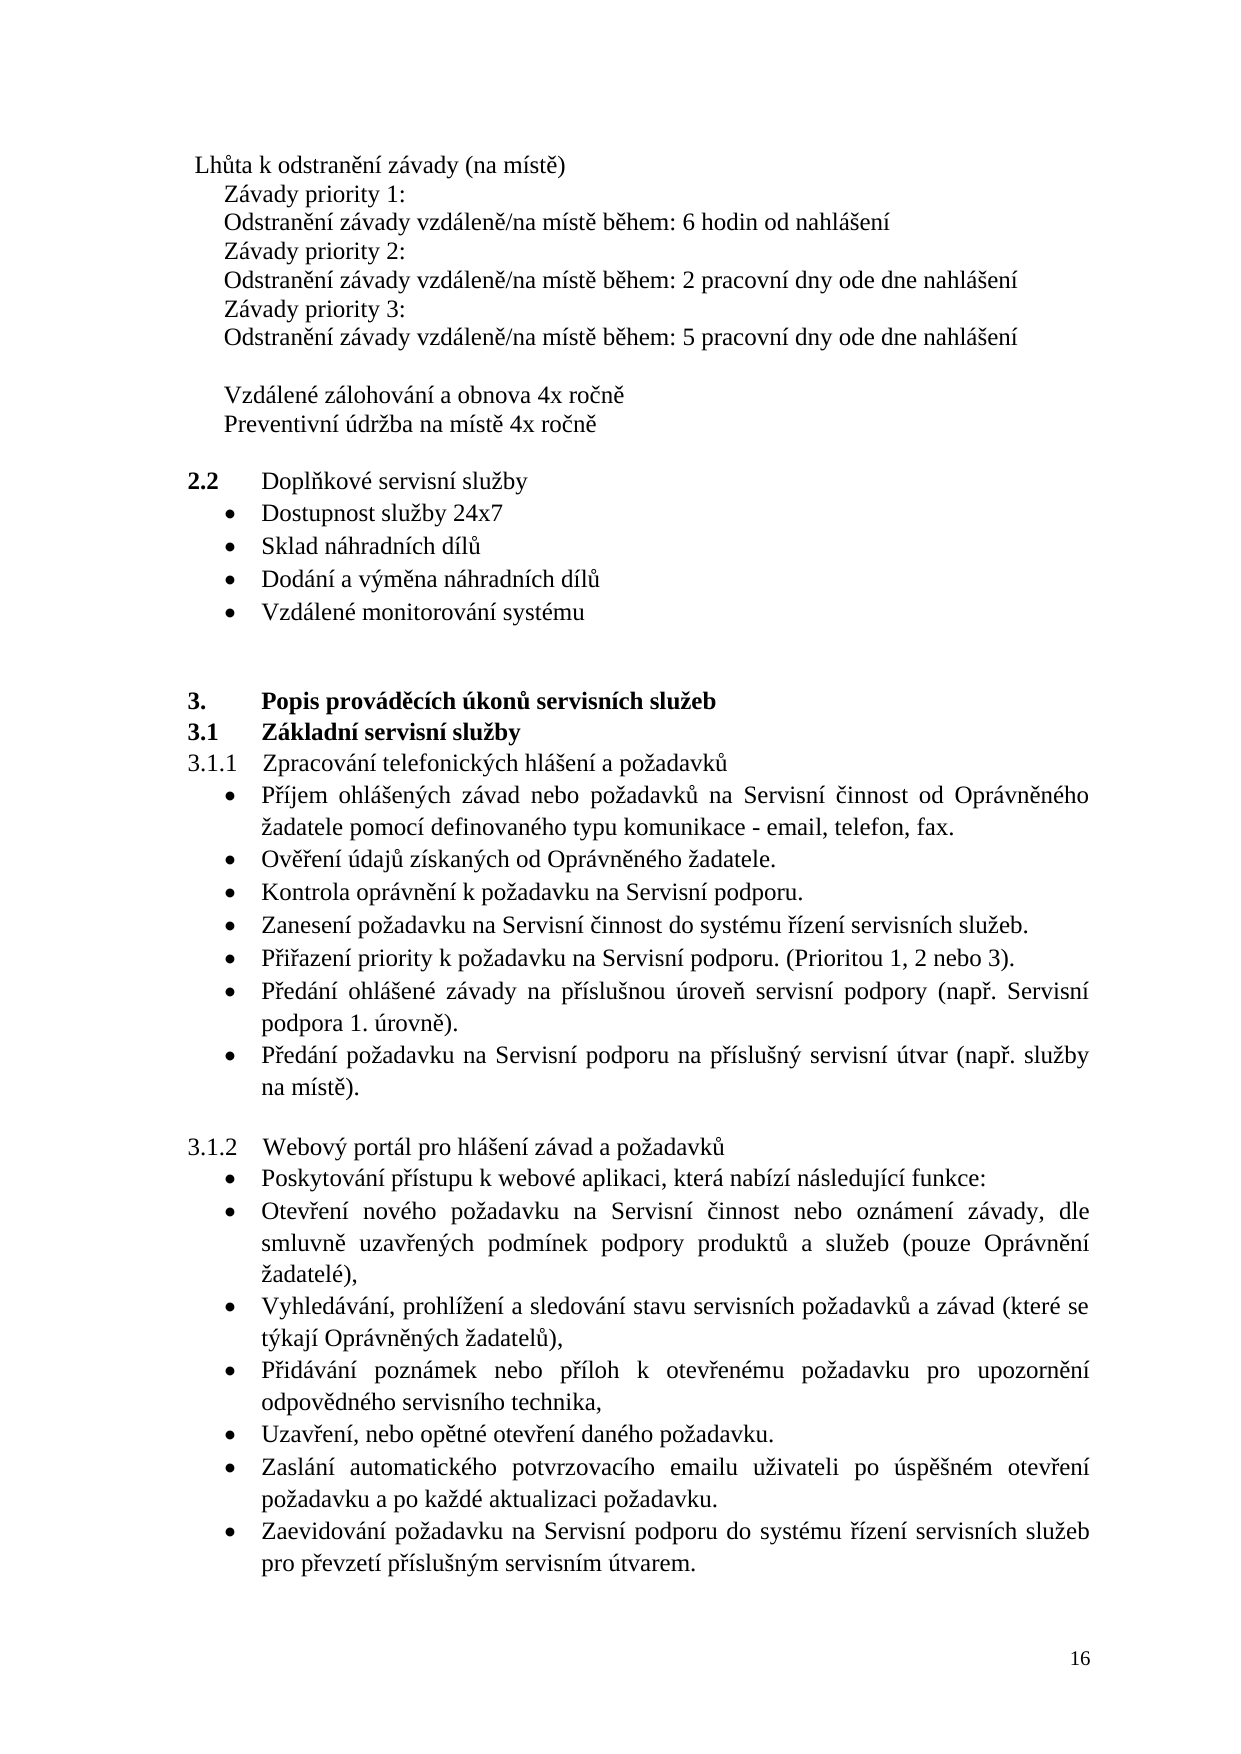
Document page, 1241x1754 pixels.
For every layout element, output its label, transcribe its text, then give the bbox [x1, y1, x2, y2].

text Odstranění závady vzdáleně/na místě během: 6 hodin od nahlášení [150, 207, 1090, 236]
list Příjem ohlášených závad nebo požadavků na Servisní činnost od Oprávněného žadatele pomocí definovaného typu komunikace - email, telefon, fax. [224, 779, 1090, 841]
list Webový portál pro hlášení závad a požadavků [187, 1132, 1090, 1160]
list Zaslání automatického potvrzovacího emailu uživateli po úspěšném otevření požadavku a po každé aktualizaci požadavku. [224, 1451, 1090, 1513]
list Základní servisní služby [187, 717, 1090, 746]
list Kontrola oprávnění k požadavku na Servisní podporu. [224, 876, 1090, 907]
text Závady priority 3: [150, 294, 1090, 322]
list Přidávání poznámek nebo příloh k otevřenému požadavku pro upozornění odpovědného servisního technika, [224, 1354, 1090, 1416]
list Předání požadavku na Servisní podporu na příslušný servisní útvar (např. služby na místě). [224, 1039, 1090, 1101]
list Vzdálené monitorování systému [224, 596, 1090, 627]
text Závady priority 2: [150, 236, 1090, 265]
list Doplňkové servisní služby [187, 466, 1090, 495]
text Lhůta k odstranění závady (na místě) [150, 150, 1090, 179]
list Popis prováděcích úkonů servisních služeb [187, 686, 1090, 715]
text Odstranění závady vzdáleně/na místě během: 5 pracovní dny ode dne nahlášení [150, 322, 1090, 351]
list Dodání a výměna náhradních dílů [224, 563, 1090, 594]
text Vzdálené zálohování a obnova 4x ročně [150, 380, 1090, 409]
text Odstranění závady vzdáleně/na místě během: 2 pracovní dny ode dne nahlášení [150, 265, 1090, 294]
list Ověření údajů získaných od Oprávněného žadatele. [224, 843, 1090, 874]
list Vyhledávání, prohlížení a sledování stavu servisních požadavků a závad (které se týkají Oprávněných žadatelů), [224, 1290, 1090, 1352]
list Zanesení požadavku na Servisní činnost do systému řízení servisních služeb. [224, 909, 1090, 940]
text Závady priority 1: [150, 179, 1090, 207]
list Poskytování přístupu k webové aplikaci, která nabízí následující funkce: [224, 1163, 1090, 1193]
list Uzavření, nebo opětné otevření daného požadavku. [224, 1418, 1090, 1449]
list Zaevidování požadavku na Servisní podporu do systému řízení servisních služeb pro převzetí příslušným servisním útvarem. [224, 1515, 1090, 1576]
list Předání ohlášené závady na příslušnou úroveň servisní podpory (např. Servisní podpora 1. úrovně). [224, 975, 1090, 1037]
list Sklad náhradních dílů [224, 530, 1090, 561]
text Preventivní údržba na místě 4x ročně [150, 409, 1090, 437]
list Otevření nového požadavku na Servisní činnost nebo oznámení závady, dle smluvně uzavřených podmínek podpory produktů a služeb (pouze Oprávnění žadatelé), [224, 1196, 1090, 1288]
list Přiřazení priority k požadavku na Servisní podporu. (Prioritou 1, 2 nebo 3). [224, 942, 1090, 973]
list Zpracování telefonických hlášení a požadavků [187, 748, 1090, 777]
list Dostupnost služby 24x7 [224, 497, 1090, 528]
